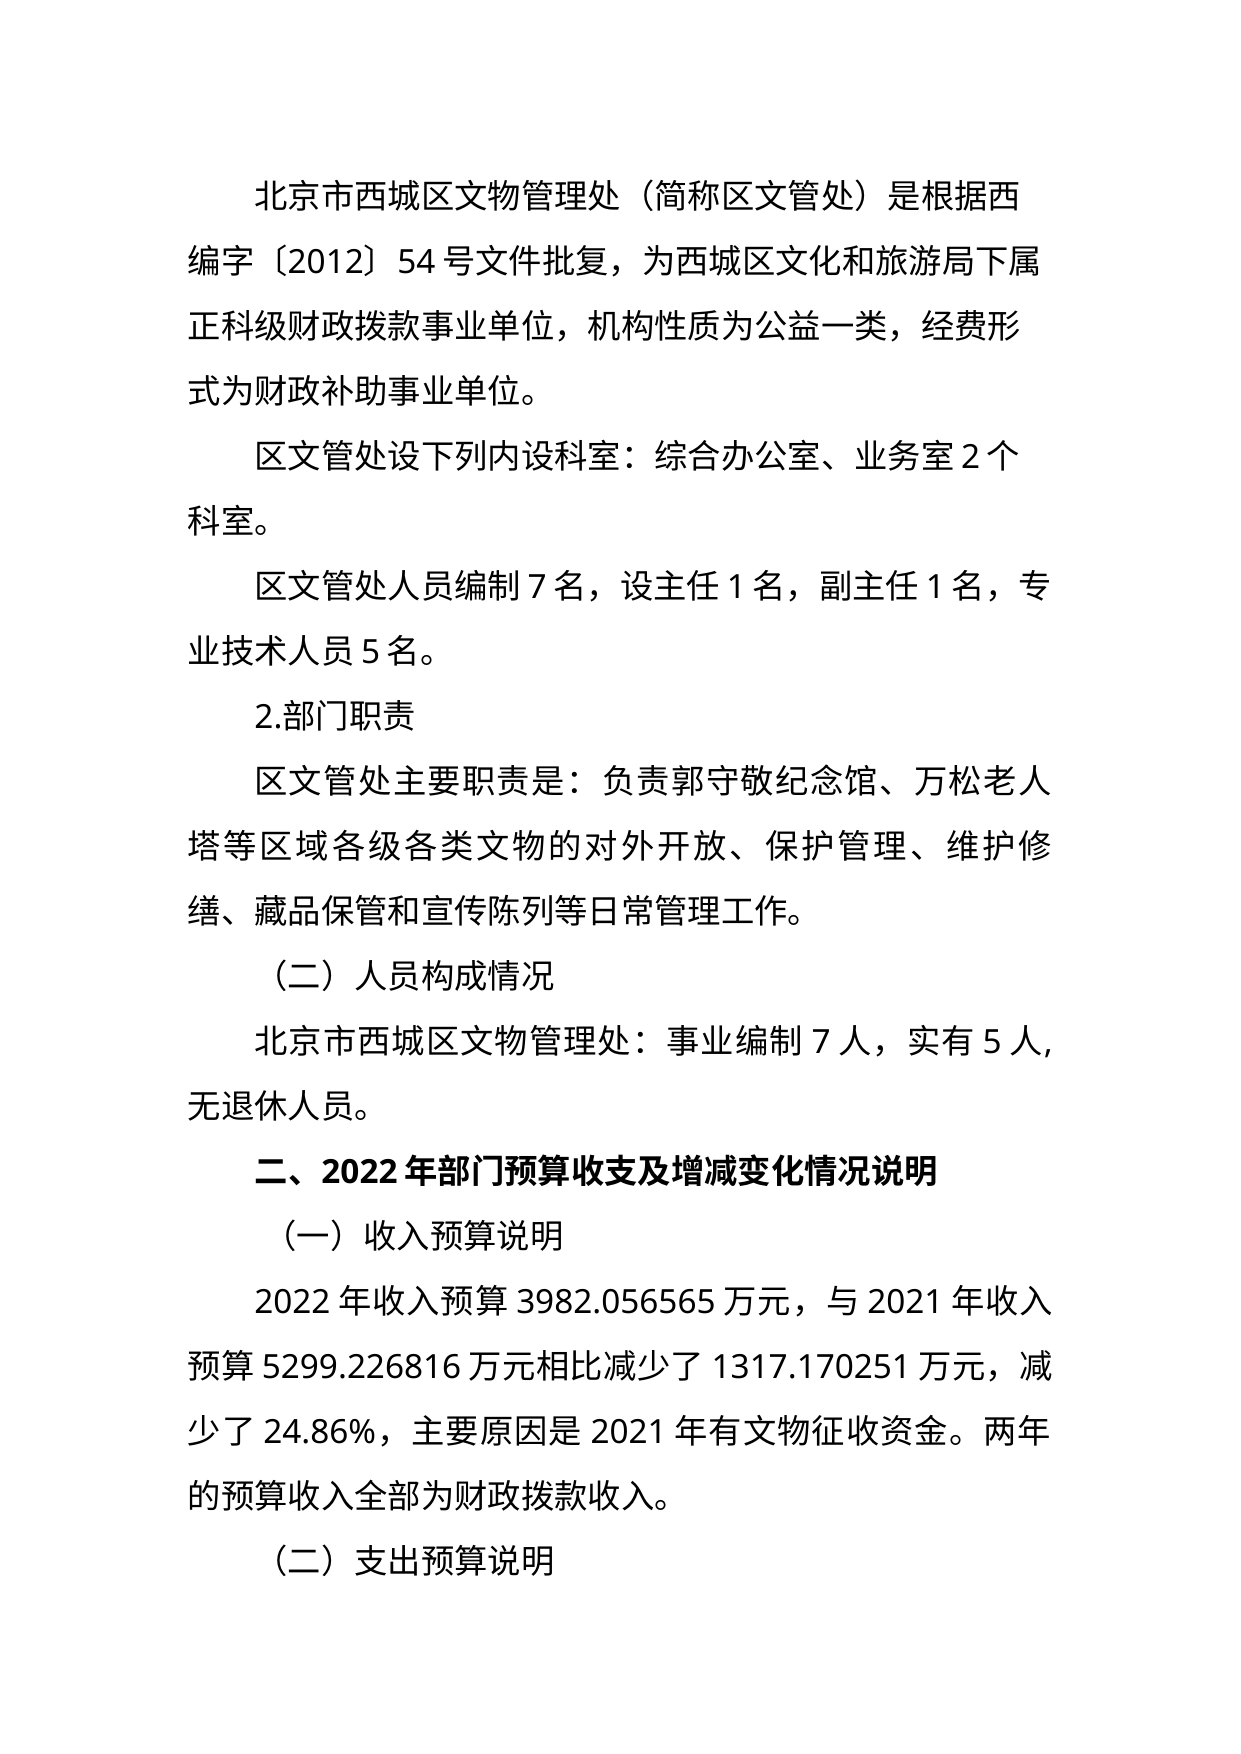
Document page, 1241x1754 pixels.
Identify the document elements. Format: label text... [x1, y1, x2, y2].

text 2.部门职责 [187, 682, 1053, 747]
text 区文管处设下列内设科室：综合办公室、业务室2个科室。 [187, 422, 1053, 552]
text 2022年收入预算3982.056565万元，与2021年收入预算5299.226816万元相比减少了1317.170251万元，减少了24.86%，主要原因是2021年有文物征收资金。两年的预算收入全部为财政拨款收入。 [187, 1267, 1053, 1527]
text （二）支出预算说明 [187, 1527, 1053, 1592]
text 北京市西城区文物管理处：事业编制7人，实有5人,无退休人员。 [187, 1007, 1053, 1137]
text （一）收入预算说明 [187, 1202, 1053, 1267]
text 区文管处人员编制7名，设主任1名，副主任1名，专业技术人员5名。 [187, 552, 1053, 682]
text 区文管处主要职责是：负责郭守敬纪念馆、万松老人塔等区域各级各类文物的对外开放、保护管理、维护修缮、藏品保管和宣传陈列等日常管理工作。 [187, 747, 1053, 942]
text 二、2022年部门预算收支及增减变化情况说明 [187, 1137, 1053, 1202]
text （二）人员构成情况 [187, 942, 1053, 1007]
text 北京市西城区文物管理处（简称区文管处）是根据西编字〔2012〕54号文件批复，为西城区文化和旅游局下属正科级财政拨款事业单位，机构性质为公益一类，经费形式为财政补助事业单位。 [187, 162, 1053, 422]
